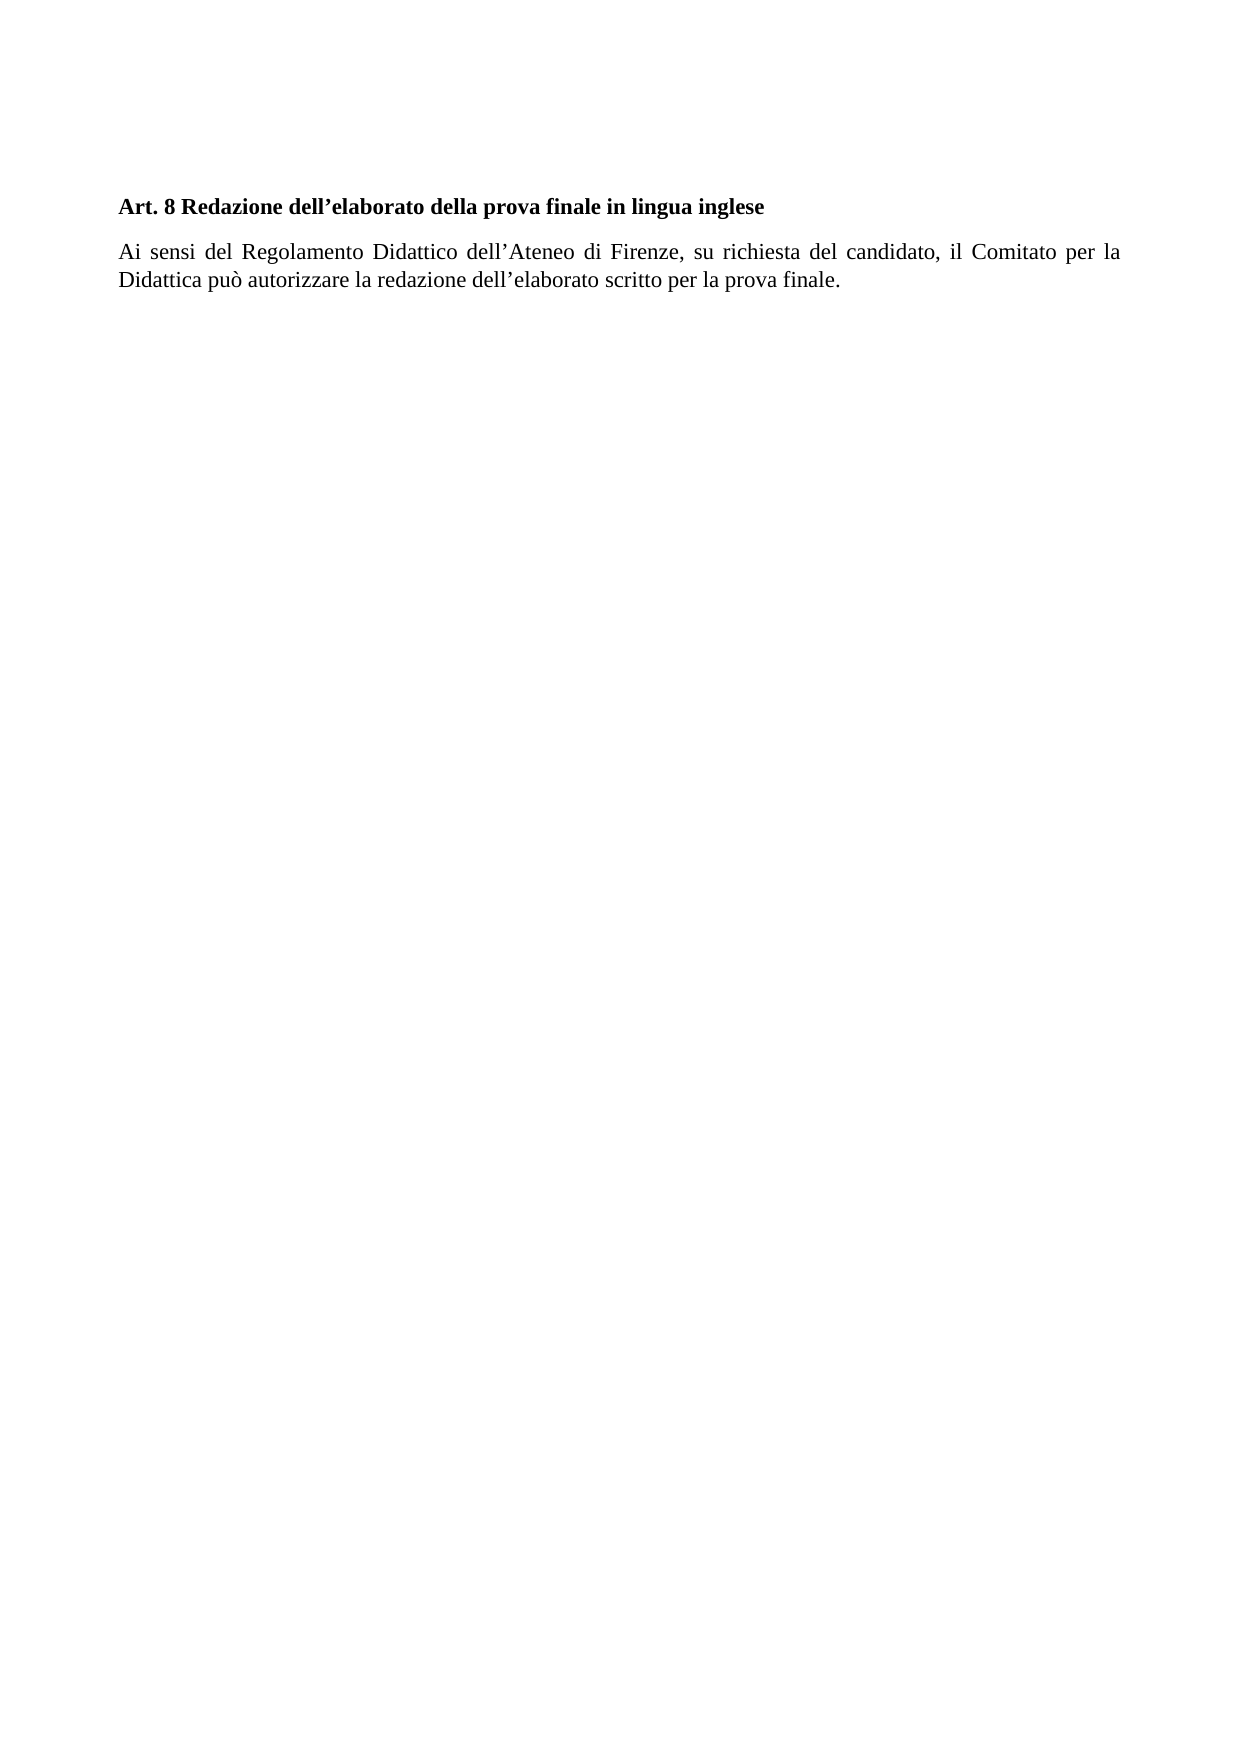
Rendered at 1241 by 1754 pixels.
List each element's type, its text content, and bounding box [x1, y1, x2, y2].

text Art. 8 Redazione dell’elaborato della prova finale in lingua inglese [118, 193, 1122, 219]
text Ai sensi del Regolamento Didattico dell’Ateneo di Firenze, su richiesta del candidato, il Comitato per la Didattica può autorizzare la redazione dell’elaborato scritto per la prova finale. [118, 238, 1122, 293]
